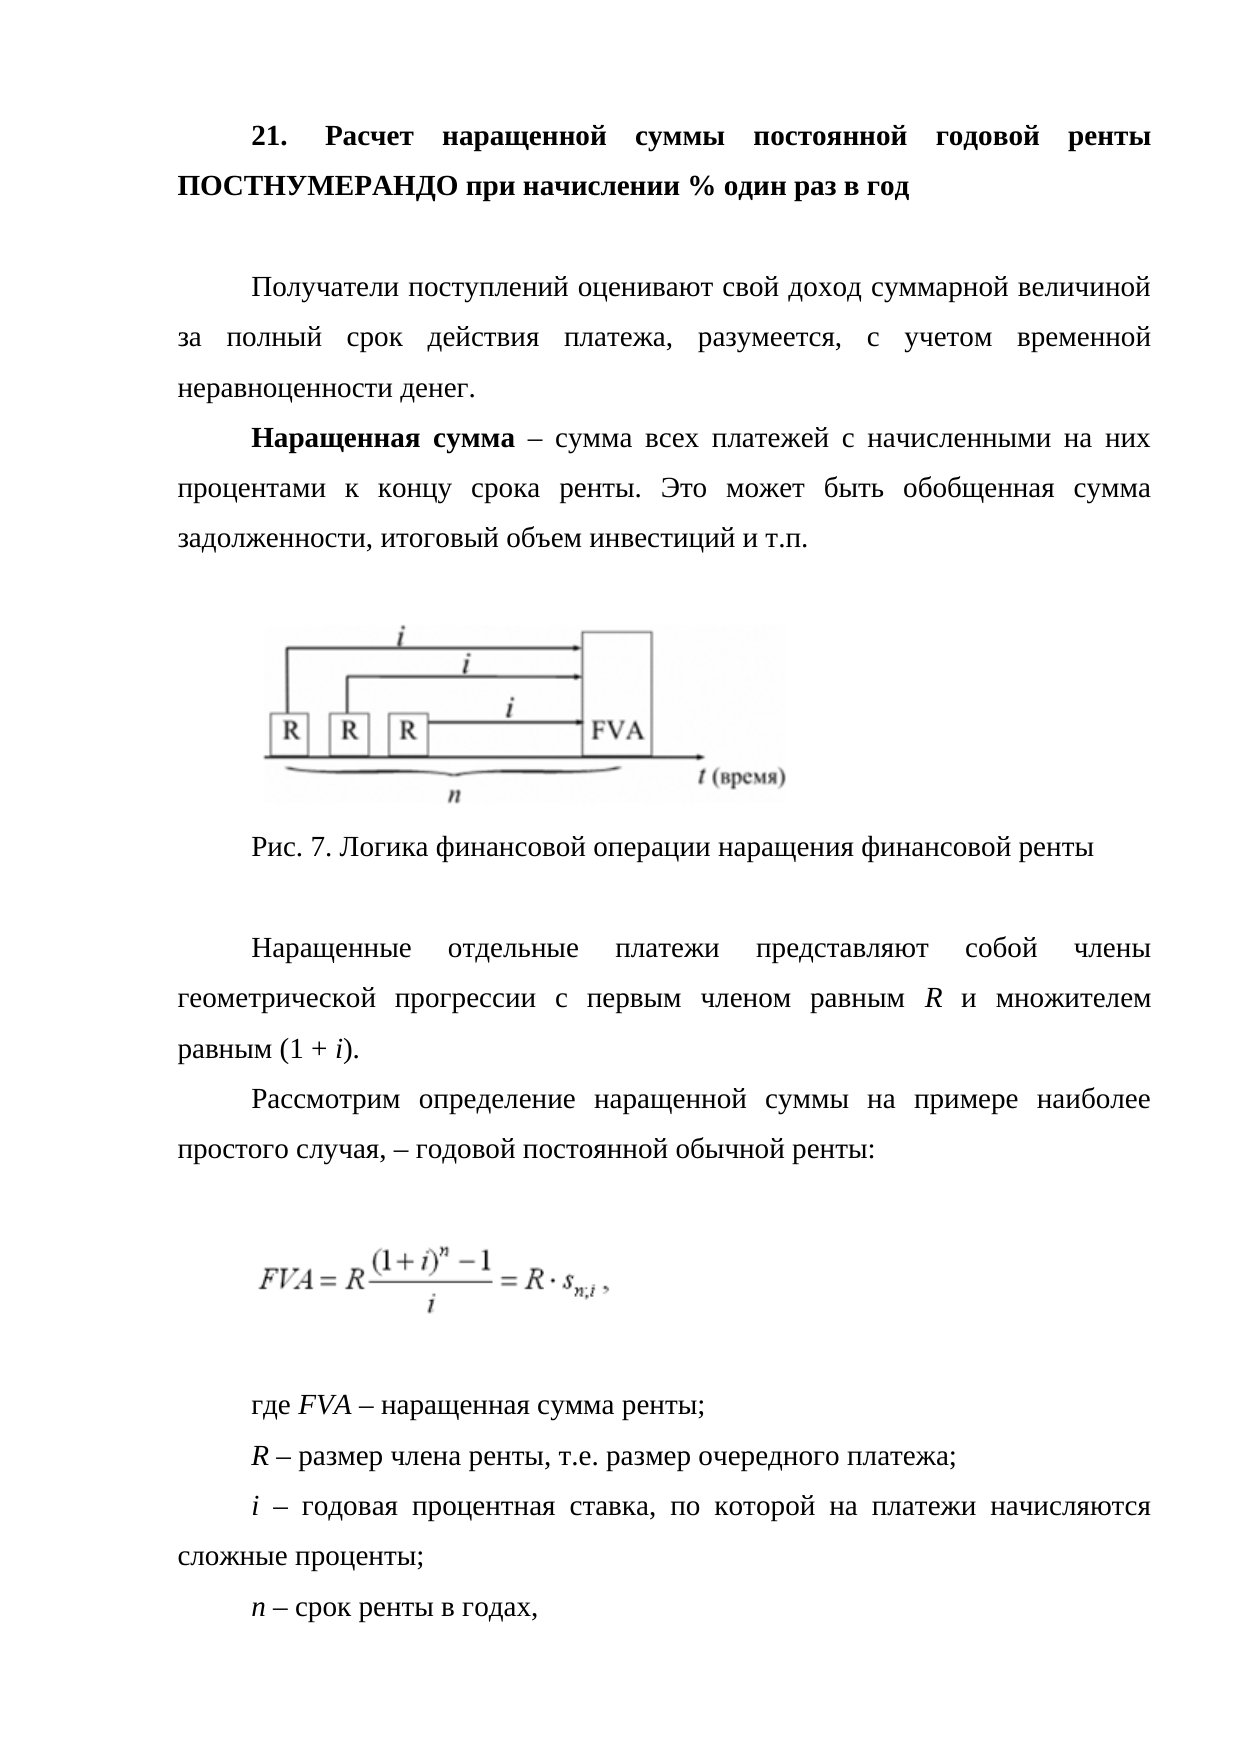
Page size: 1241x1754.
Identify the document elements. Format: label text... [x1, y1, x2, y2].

text Получатели поступлений оценивают свой доход суммарной величиной за полный срок действия платежа, разумеется, с учетом временной неравноценности денег. [177, 269, 1152, 403]
text n – срок ренты в годах, [177, 1589, 1152, 1622]
text Наращенные отдельные платежи представляют собой члены геометрической прогрессии с первым членом равным R и множителем равным (1 + i). [177, 930, 1152, 1064]
text где FVA – наращенная сумма ренты; [177, 1387, 1152, 1421]
text i – годовая процентная ставка, по которой на платежи начисляются сложные проценты; [177, 1488, 1152, 1572]
list Расчет наращенной суммы постоянной годовой ренты ПОСТНУМЕРАНДО при начислении % один раз в год [177, 118, 1152, 202]
picture [251, 1231, 620, 1323]
text Рассмотрим определение наращенной суммы на примере наиболее простого случая, – годовой постоянной обычной ренты: [177, 1081, 1152, 1165]
text Рис. 7. Логика финансовой операции наращения финансовой ренты [177, 829, 1152, 863]
picture [251, 621, 795, 815]
text R – размер члена ренты, т.е. размер очередного платежа; [177, 1438, 1152, 1471]
text Наращенная сумма – сумма всех платежей с начисленными на них процентами к концу срока ренты. Это может быть обобщенная сумма задолженности, итоговый объем инвестиций и т.п. [177, 420, 1152, 554]
